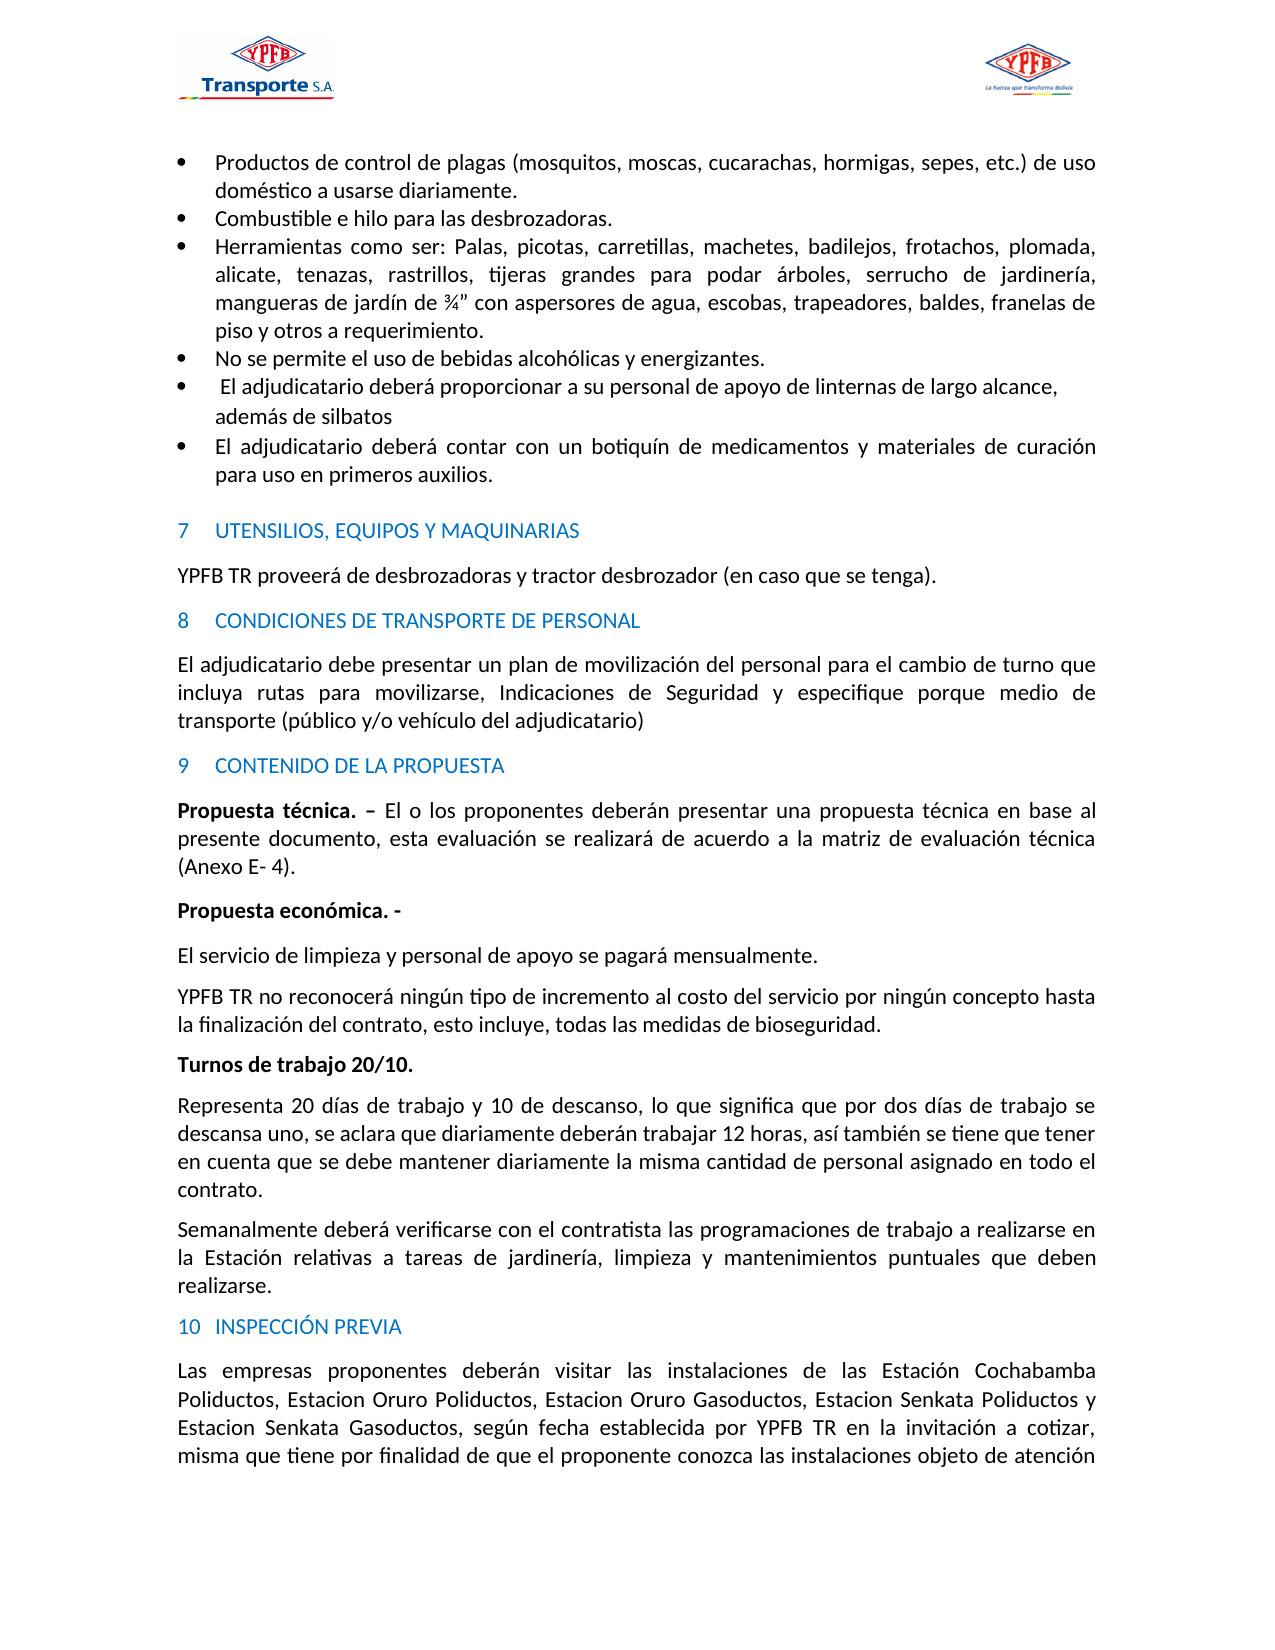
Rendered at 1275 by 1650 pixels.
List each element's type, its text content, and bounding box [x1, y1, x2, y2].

list Herramientas como ser: Palas, picotas, carretillas, machetes, badilejos, frotachos, plomada, alicate, tenazas, rastrillos, tijeras grandes para podar árboles, serrucho de jardinería, mangueras de jardín de ¾” con aspersores de agua, escobas, trapeadores, baldes, franelas de piso y otros a requerimiento. [177, 232, 1098, 344]
list INSPECCIÓN PREVIA [177, 1312, 1098, 1340]
text YPFB TR no reconocerá ningún tipo de incremento al costo del servicio por ningún concepto hasta la finalización del contrato, esto incluye, todas las medidas de bioseguridad. [177, 982, 1098, 1038]
text Semanalmente deberá verificarse con el contratista las programaciones de trabajo a realizarse en la Estación relativas a tareas de jardinería, limpieza y mantenimientos puntuales que deben realizarse. [177, 1215, 1098, 1299]
list UTENSILIOS, EQUIPOS Y MAQUINARIAS [177, 516, 1098, 544]
text Propuesta técnica. – El o los proponentes deberán presentar una propuesta técnica en base al presente documento, esta evaluación se realizará de acuerdo a la matriz de evaluación técnica (Anexo E- 4). [177, 796, 1098, 880]
picture [177, 35, 334, 100]
list El adjudicatario deberá proporcionar a su personal de apoyo de linternas de largo alcance, además de silbatos [177, 372, 1098, 430]
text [177, 1357, 1098, 1469]
text Turnos de trabajo 20/10. [177, 1050, 1098, 1078]
list CONDICIONES DE TRANSPORTE DE PERSONAL [177, 606, 1098, 634]
list El adjudicatario deberá contar con un botiquín de medicamentos y materiales de curación para uso en primeros auxilios. [177, 432, 1098, 488]
picture [976, 39, 1078, 100]
list No se permite el uso de bebidas alcohólicas y energizantes. [177, 344, 1098, 372]
text YPFB TR proveerá de desbrozadoras y tractor desbrozador (en caso que se tenga). [177, 561, 1098, 589]
text Propuesta económica. - [177, 897, 1098, 924]
text El adjudicatario debe presentar un plan de movilización del personal para el cambio de turno que incluya rutas para movilizarse, Indicaciones de Seguridad y especifique porque medio de transporte (público y/o vehículo del adjudicatario) [177, 650, 1098, 734]
list CONTENIDO DE LA PROPUESTA [177, 751, 1098, 779]
list Productos de control de plagas (mosquitos, moscas, cucarachas, hormigas, sepes, etc.) de uso doméstico a usarse diariamente. [177, 148, 1098, 204]
text Representa 20 días de trabajo y 10 de descanso, lo que significa que por dos días de trabajo se descansa uno, se aclara que diariamente deberán trabajar 12 horas, así también se tiene que tener en cuenta que se debe mantener diariamente la misma cantidad de personal asignado en todo el contrato. [177, 1091, 1098, 1203]
text El servicio de limpieza y personal de apoyo se pagará mensualmente. [177, 941, 1098, 969]
list Combustible e hilo para las desbrozadoras. [177, 204, 1098, 232]
